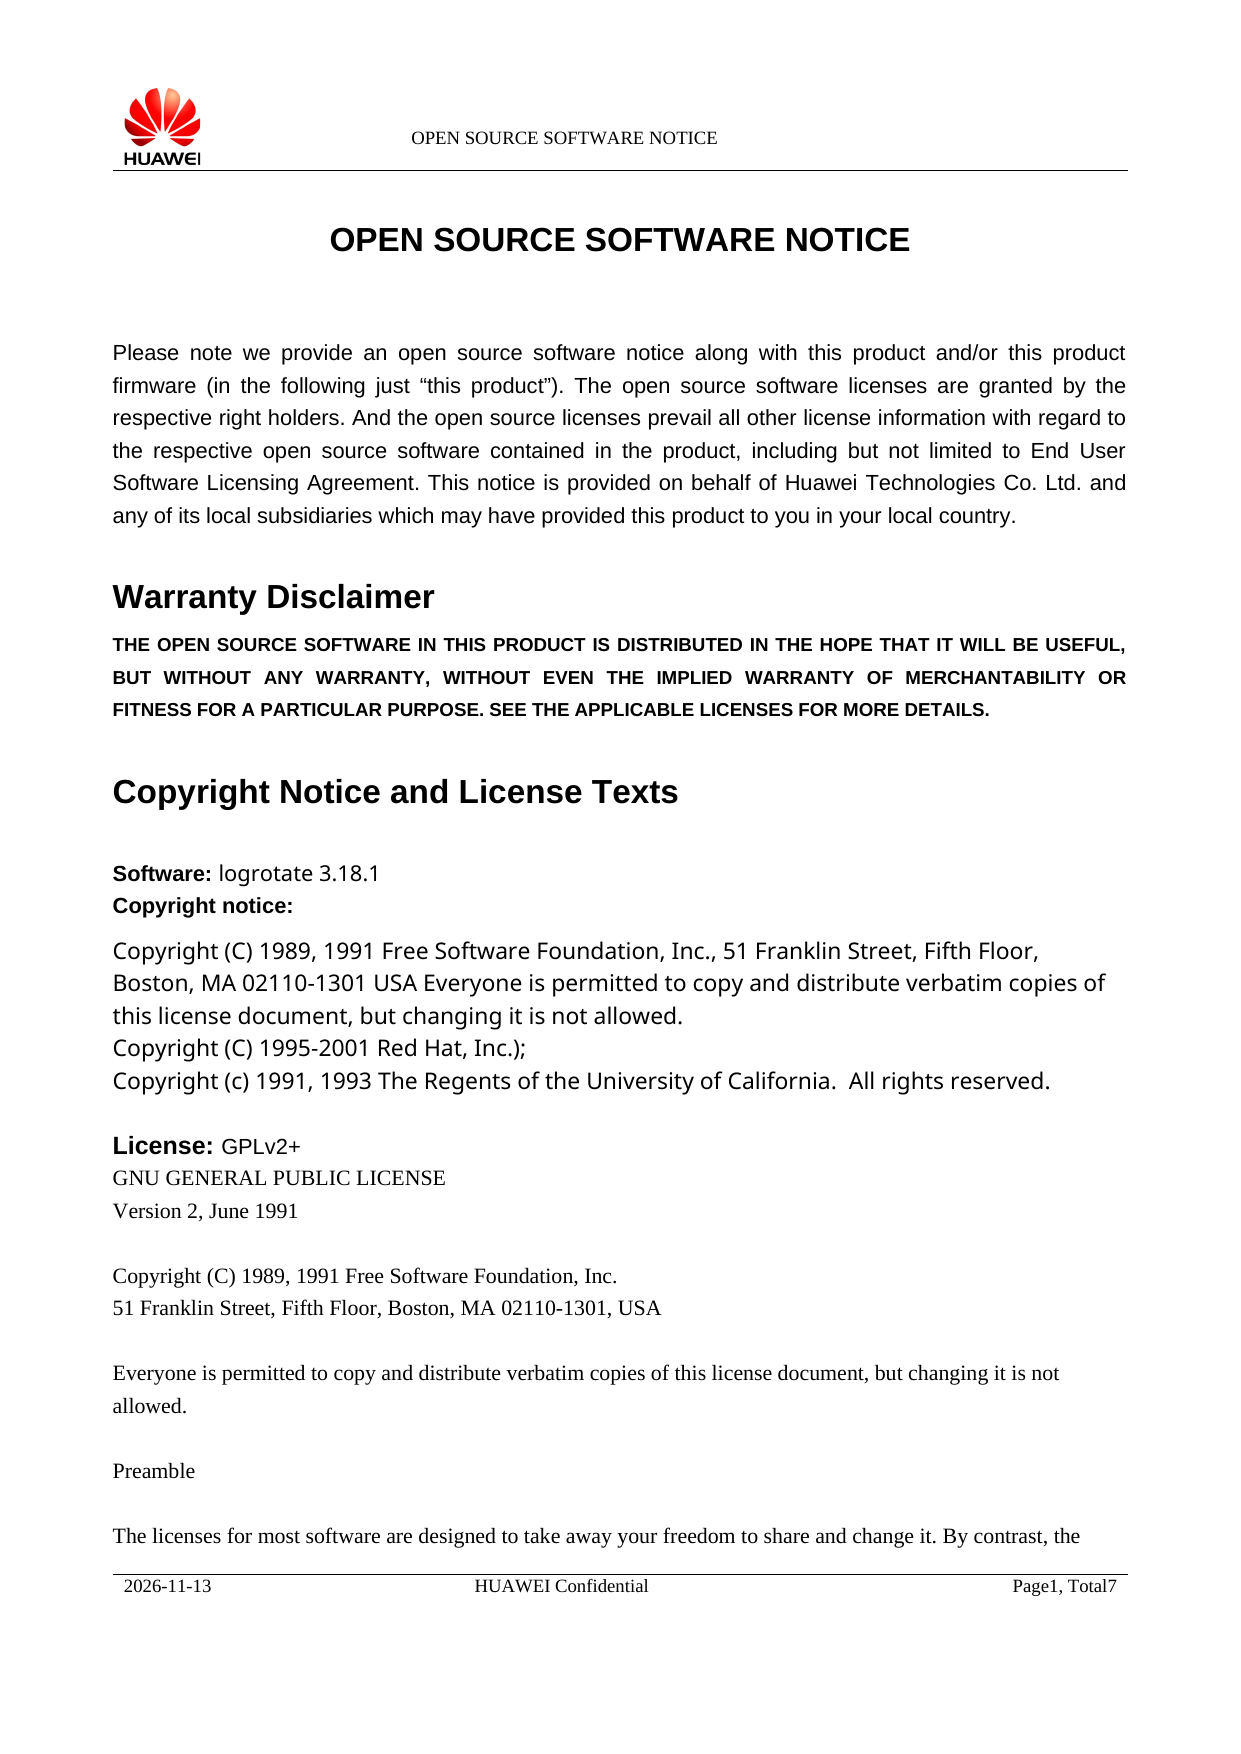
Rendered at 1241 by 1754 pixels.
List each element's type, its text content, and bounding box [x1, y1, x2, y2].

text Copyright Notice and License Texts [112, 759, 1128, 824]
text Copyright notice: [112, 889, 1128, 921]
text Please note we provide an open source software notice along with this product and/or this product firmware (in the following just “this product”). The open source software licenses are granted by the respective right holders. And the open source licenses prevail all other license information with regard to the respective open source software contained in the product, including but not limited to End User Software Licensing Agreement. This notice is provided on behalf of Huawei Technologies Co. Ltd. and any of its local subsidiaries which may have provided this product to you in your local country. [112, 336, 1128, 531]
text OPEN SOURCE SOFTWARE NOTICE [112, 206, 1128, 271]
text The open source software in this product is distributed in the hope that it will be useful, but WITHOUT ANY WARRANTY, without even the implied warranty of MERCHANTABILITY or FITNESS FOR A PARTICULAR PURPOSE. See the applicable licenses for more details. [112, 629, 1128, 726]
text License: GPLv2+ [112, 1129, 1128, 1161]
text Warranty Disclaimer [112, 564, 1128, 629]
title Software: logrotate 3.18.1 [112, 856, 1128, 889]
picture [124, 88, 201, 165]
text Copyright (C) 1989, 1991 Free Software Foundation, Inc., 51 Franklin Street, Fifth Floor, Boston, MA 02110-1301 USA Everyone is permitted to copy and distribute verbatim copies of this license document, but changing it is not allowed. Copyright (C) 1995-2001 Red Hat, Inc.); Copyright (c) 1991, 1993 The Regents of the University of California. All rights reserved. [112, 934, 1128, 1129]
